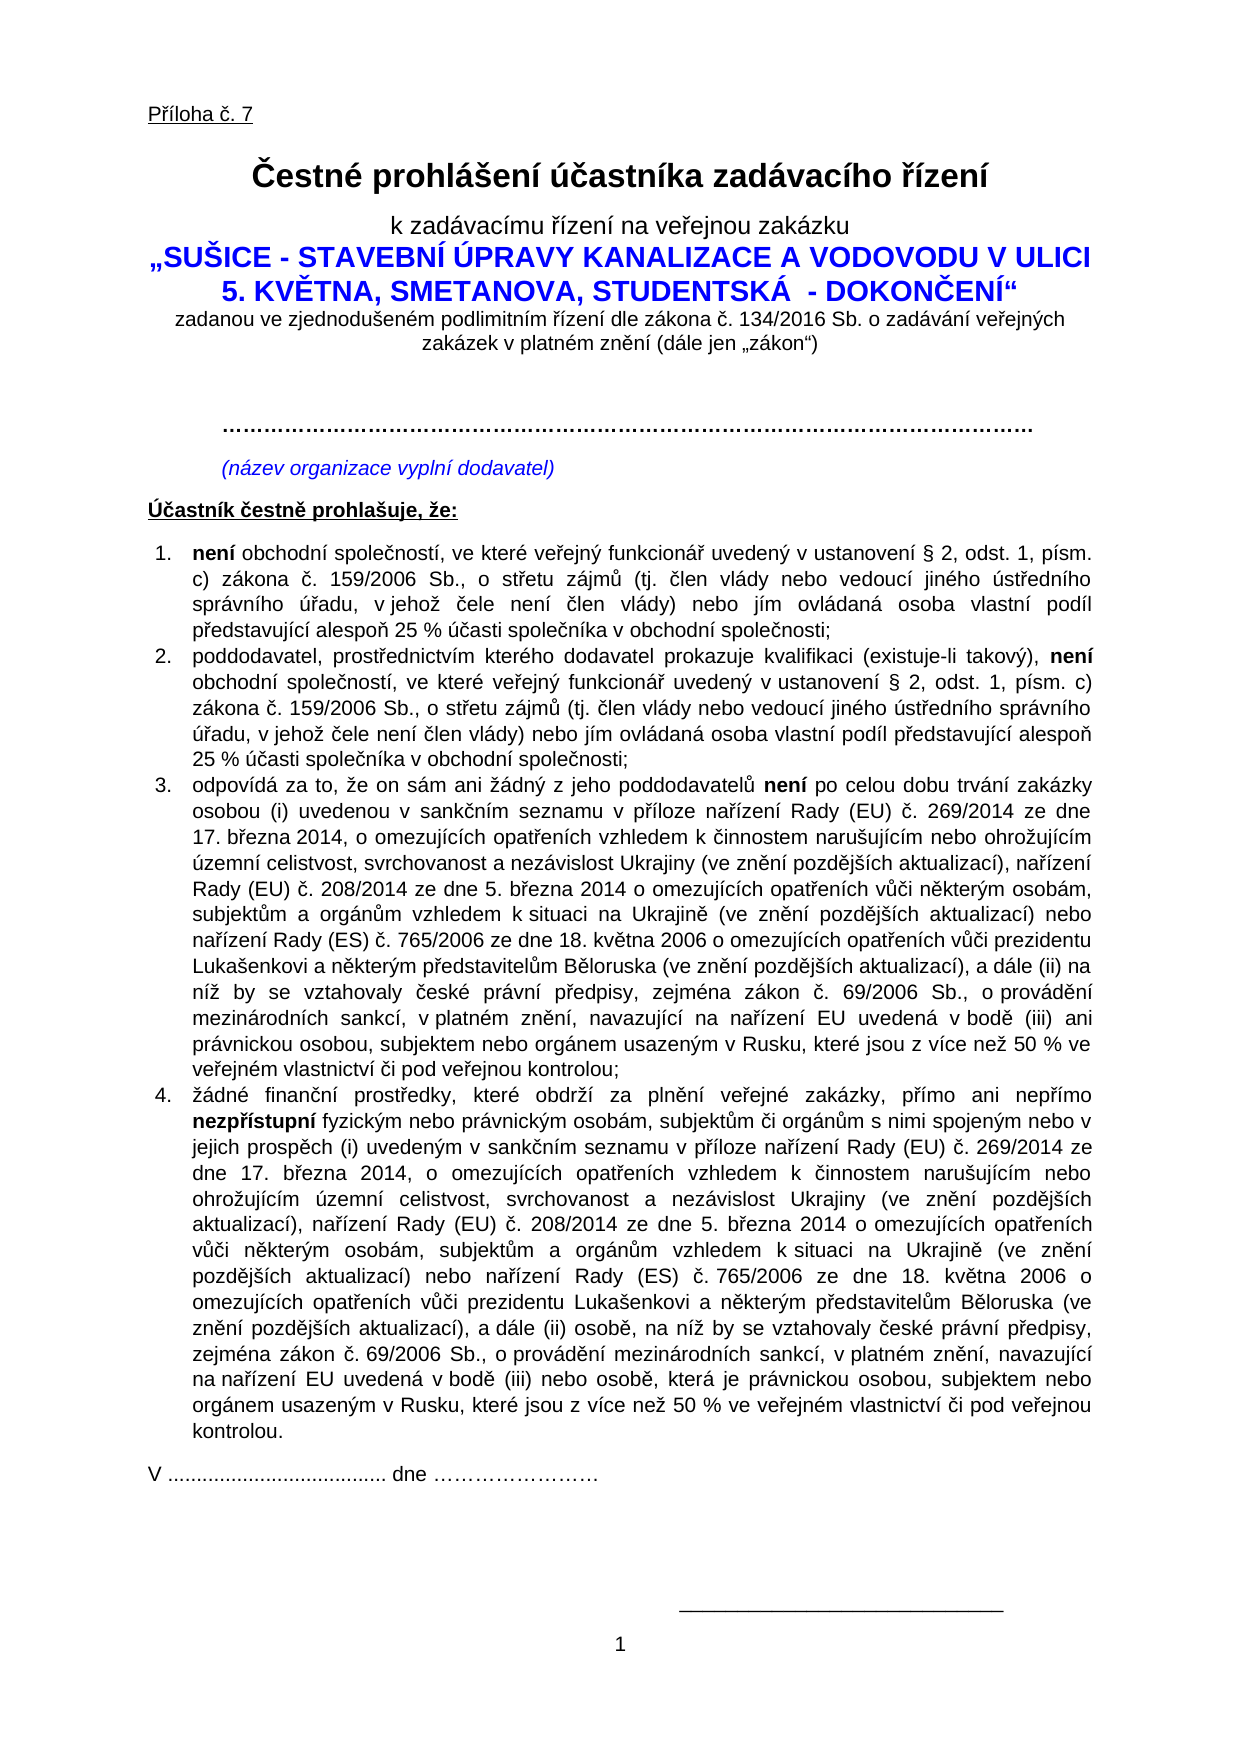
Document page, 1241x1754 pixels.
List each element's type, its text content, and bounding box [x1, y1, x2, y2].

text „SUŠICE - STAVEBNÍ ÚPRAVY KANALIZACE A VODOVODU V ULICI 5. KVĚTNA, SMETANOVA, STUDENTSKÁ - DOKONČENÍ“ [148, 240, 1093, 307]
text k zadávacímu řízení na veřejnou zakázku [148, 211, 1093, 240]
text V ...................................... dne …………………… [148, 1461, 1093, 1485]
text zadanou ve zjednodušeném podlimitním řízení dle zákona č. 134/2016 Sb. o zadávání veřejných zakázek v platném znění (dále jen „zákon“) [148, 307, 1093, 355]
list poddodavatel, prostřednictvím kterého dodavatel prokazuje kvalifikaci (existuje-li takový), není obchodní společností, ve které veřejný funkcionář uvedený v ustanovení § 2, odst. 1, písm. c) zákona č. 159/2006 Sb., o střetu zájmů (tj. člen vlády nebo vedoucí jiného ústředního správního úřadu, v jehož čele není člen vlády) nebo jím ovládaná osoba vlastní podíl představující alespoň 25 % účasti společníka v obchodní společnosti; [154, 644, 1093, 771]
list není obchodní společností, ve které veřejný funkcionář uvedený v ustanovení § 2, odst. 1, písm. c) zákona č. 159/2006 Sb., o střetu zájmů (tj. člen vlády nebo vedoucí jiného ústředního správního úřadu, v jehož čele není člen vlády) nebo jím ovládaná osoba vlastní podíl představující alespoň 25 % účasti společníka v obchodní společnosti; [154, 541, 1093, 642]
text Účastník čestně prohlašuje, že: [148, 498, 1093, 522]
text Čestné prohlášení účastníka zadávacího řízení [148, 156, 1093, 194]
text ____________________________ [516, 1589, 1093, 1613]
text ……………………………………………………………………………………………………… [221, 413, 1093, 437]
list odpovídá za to, že on sám ani žádný z jeho poddodavatelů není po celou dobu trvání zakázky osobou (i) uvedenou v sankčním seznamu v příloze nařízení Rady (EU) č. 269/2014 ze dne 17. března 2014, o omezujících opatřeních vzhledem k činnostem narušujícím nebo ohrožujícím územní celistvost, svrchovanost a nezávislost Ukrajiny (ve znění pozdějších aktualizací), nařízení Rady (EU) č. 208/2014 ze dne 5. března 2014 o omezujících opatřeních vůči některým osobám, subjektům a orgánům vzhledem k situaci na Ukrajině (ve znění pozdějších aktualizací) nebo nařízení Rady (ES) č. 765/2006 ze dne 18. května 2006 o omezujících opatřeních vůči prezidentu Lukašenkovi a některým představitelům Běloruska (ve znění pozdějších aktualizací), a dále (ii) na níž by se vztahovaly české právní předpisy, zejména zákon č. 69/2006 Sb., o provádění mezinárodních sankcí, v platném znění, navazující na nařízení EU uvedená v bodě (iii) ani právnickou osobou, subjektem nebo orgánem usazeným v Rusku, které jsou z více než 50 % ve veřejném vlastnictví či pod veřejnou kontrolou; [154, 773, 1093, 1081]
text (název organizace vyplní dodavatel) [221, 456, 1093, 479]
subtitle Příloha č. 7 [148, 102, 1093, 126]
list žádné finanční prostředky, které obdrží za plnění veřejné zakázky, přímo ani nepřímo nezpřístupní fyzickým nebo právnickým osobám, subjektům či orgánům s nimi spojeným nebo v jejich prospěch (i) uvedeným v sankčním seznamu v příloze nařízení Rady (EU) č. 269/2014 ze dne 17. března 2014, o omezujících opatřeních vzhledem k činnostem narušujícím nebo ohrožujícím územní celistvost, svrchovanost a nezávislost Ukrajiny (ve znění pozdějších aktualizací), nařízení Rady (EU) č. 208/2014 ze dne 5. března 2014 o omezujících opatřeních vůči některým osobám, subjektům a orgánům vzhledem k situaci na Ukrajině (ve znění pozdějších aktualizací) nebo nařízení Rady (ES) č. 765/2006 ze dne 18. května 2006 o omezujících opatřeních vůči prezidentu Lukašenkovi a některým představitelům Běloruska (ve znění pozdějších aktualizací), a dále (ii) osobě, na níž by se vztahovaly české právní předpisy, zejména zákon č. 69/2006 Sb., o provádění mezinárodních sankcí, v platném znění, navazující na nařízení EU uvedená v bodě (iii) nebo osobě, která je právnickou osobou, subjektem nebo orgánem usazeným v Rusku, které jsou z více než 50 % ve veřejném vlastnictví či pod veřejnou kontrolou. [154, 1083, 1093, 1443]
